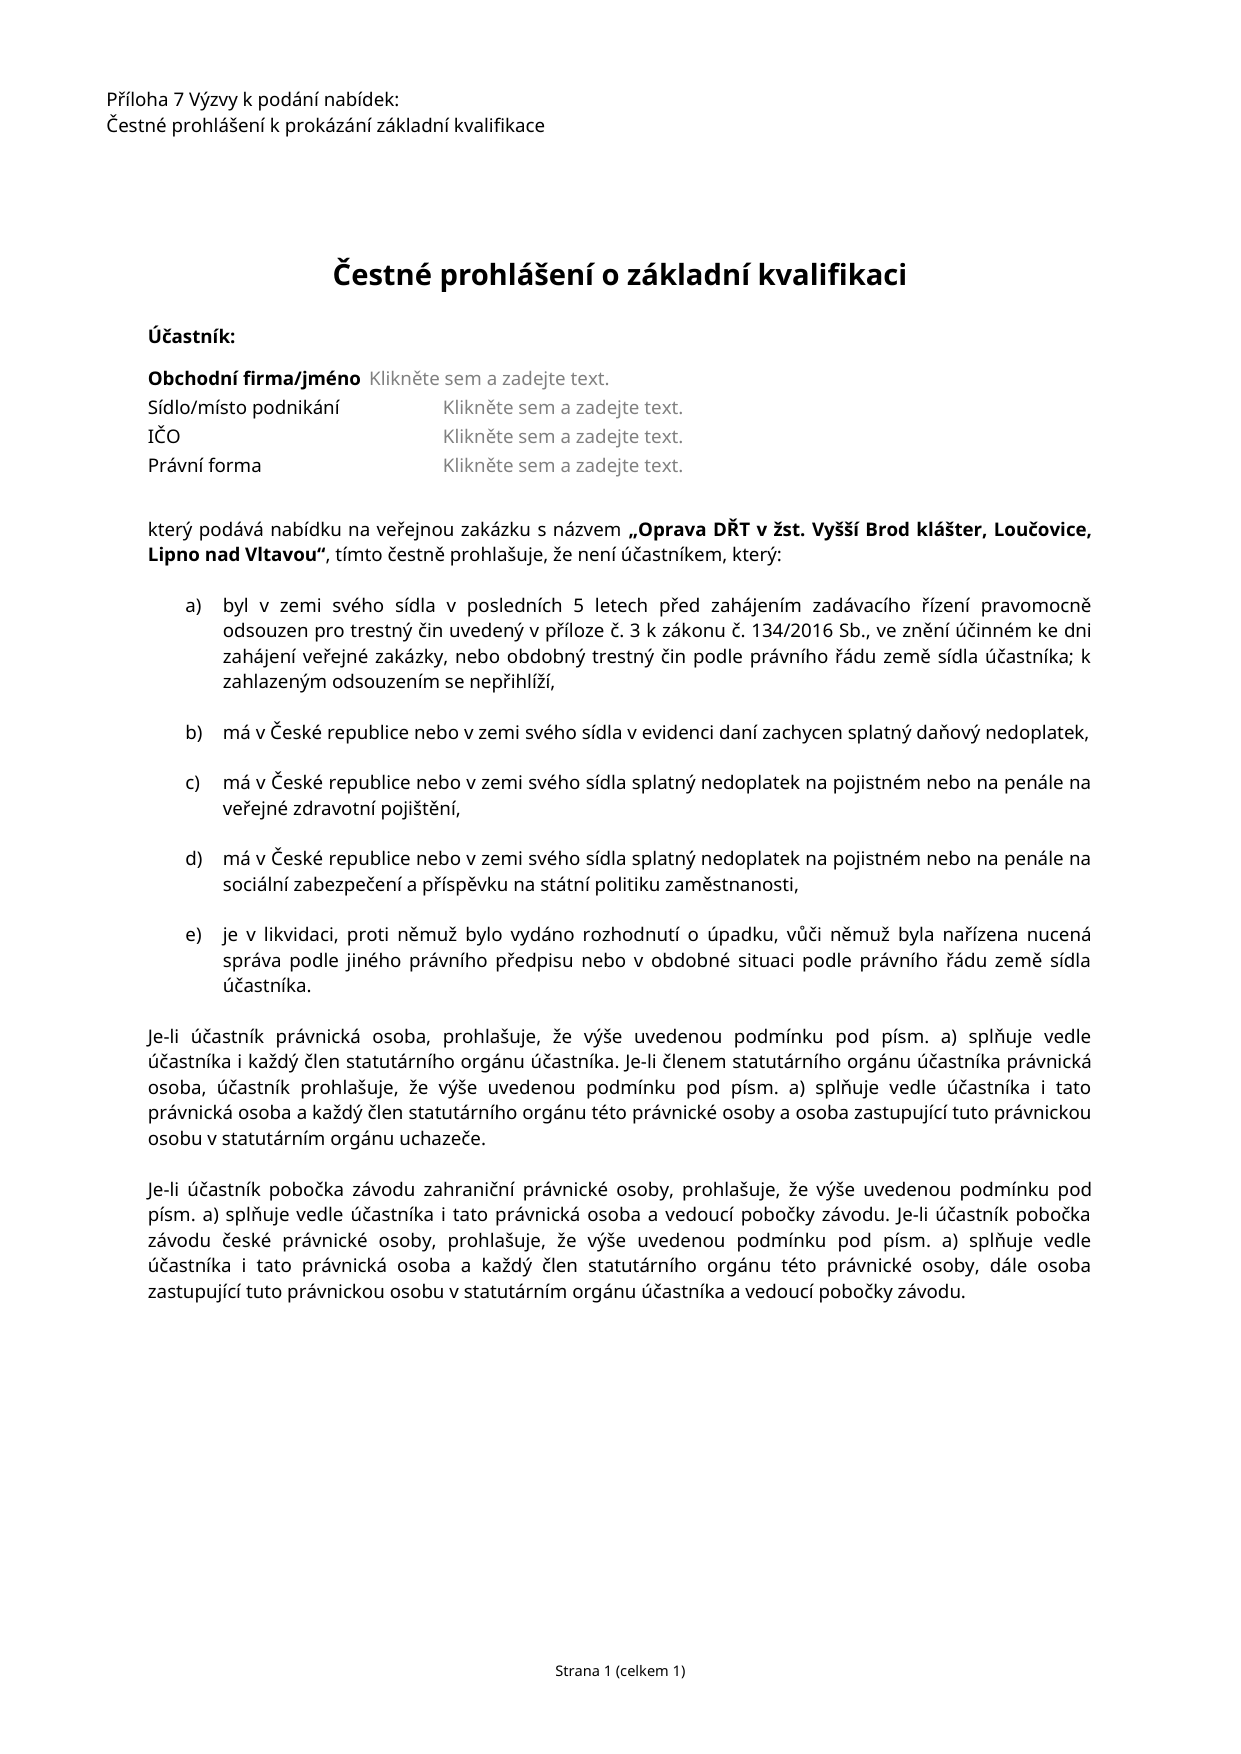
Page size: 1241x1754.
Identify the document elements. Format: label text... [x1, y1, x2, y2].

list má v České republice nebo v zemi svého sídla splatný nedoplatek na pojistném nebo na penále na sociální zabezpečení a příspěvku na státní politiku zaměstnanosti, [185, 846, 1093, 897]
list má v České republice nebo v zemi svého sídla splatný nedoplatek na pojistném nebo na penále na veřejné zdravotní pojištění, [185, 769, 1093, 821]
text Je-li účastník právnická osoba, prohlašuje, že výše uvedenou podmínku pod písm. a) splňuje vedle účastníka i každý člen statutárního orgánu účastníka. Je-li členem statutárního orgánu účastníka právnická osoba, účastník prohlašuje, že výše uvedenou podmínku pod písm. a) splňuje vedle účastníka i tato právnická osoba a každý člen statutárního orgánu této právnické osoby a osoba zastupující tuto právnickou osobu v statutárním orgánu uchazeče. [148, 1023, 1093, 1151]
list má v České republice nebo v zemi svého sídla v evidenci daní zachycen splatný daňový nedoplatek, [185, 719, 1093, 744]
text IČO [148, 420, 1093, 449]
text který podává nabídku na veřejnou zakázku s názvem „Oprava DŘT v žst. Vyšší Brod klášter, Loučovice, Lipno nad Vltavou“, tímto čestně prohlašuje, že není účastníkem, který: [148, 516, 1093, 567]
text Je-li účastník pobočka závodu zahraniční právnické osoby, prohlašuje, že výše uvedenou podmínku pod písm. a) splňuje vedle účastníka i tato právnická osoba a vedoucí pobočky závodu. Je-li účastník pobočka závodu české právnické osoby, prohlašuje, že výše uvedenou podmínku pod písm. a) splňuje vedle účastníka i tato právnická osoba a každý člen statutárního orgánu této právnické osoby, dále osoba zastupující tuto právnickou osobu v statutárním orgánu účastníka a vedoucí pobočky závodu. [148, 1176, 1093, 1304]
list byl v zemi svého sídla v posledních 5 letech před zahájením zadávacího řízení pravomocně odsouzen pro trestný čin uvedený v příloze č. 3 k zákonu č. 134/2016 Sb., ve znění účinném ke dni zahájení veřejné zakázky, nebo obdobný trestný čin podle právního řádu země sídla účastníka; k zahlazeným odsouzením se nepřihlíží, [185, 592, 1093, 694]
title Čestné prohlášení o základní kvalifikaci [148, 254, 1093, 293]
text Právní forma [148, 449, 1093, 478]
list je v likvidaci, proti němuž bylo vydáno rozhodnutí o úpadku, vůči němuž byla nařízena nucená správa podle jiného právního předpisu nebo v obdobné situaci podle právního řádu země sídla účastníka. [185, 922, 1093, 998]
text Sídlo/místo podnikání [148, 391, 1093, 420]
text Účastník: [148, 318, 1093, 349]
text Obchodní firma/jméno [148, 362, 1093, 391]
